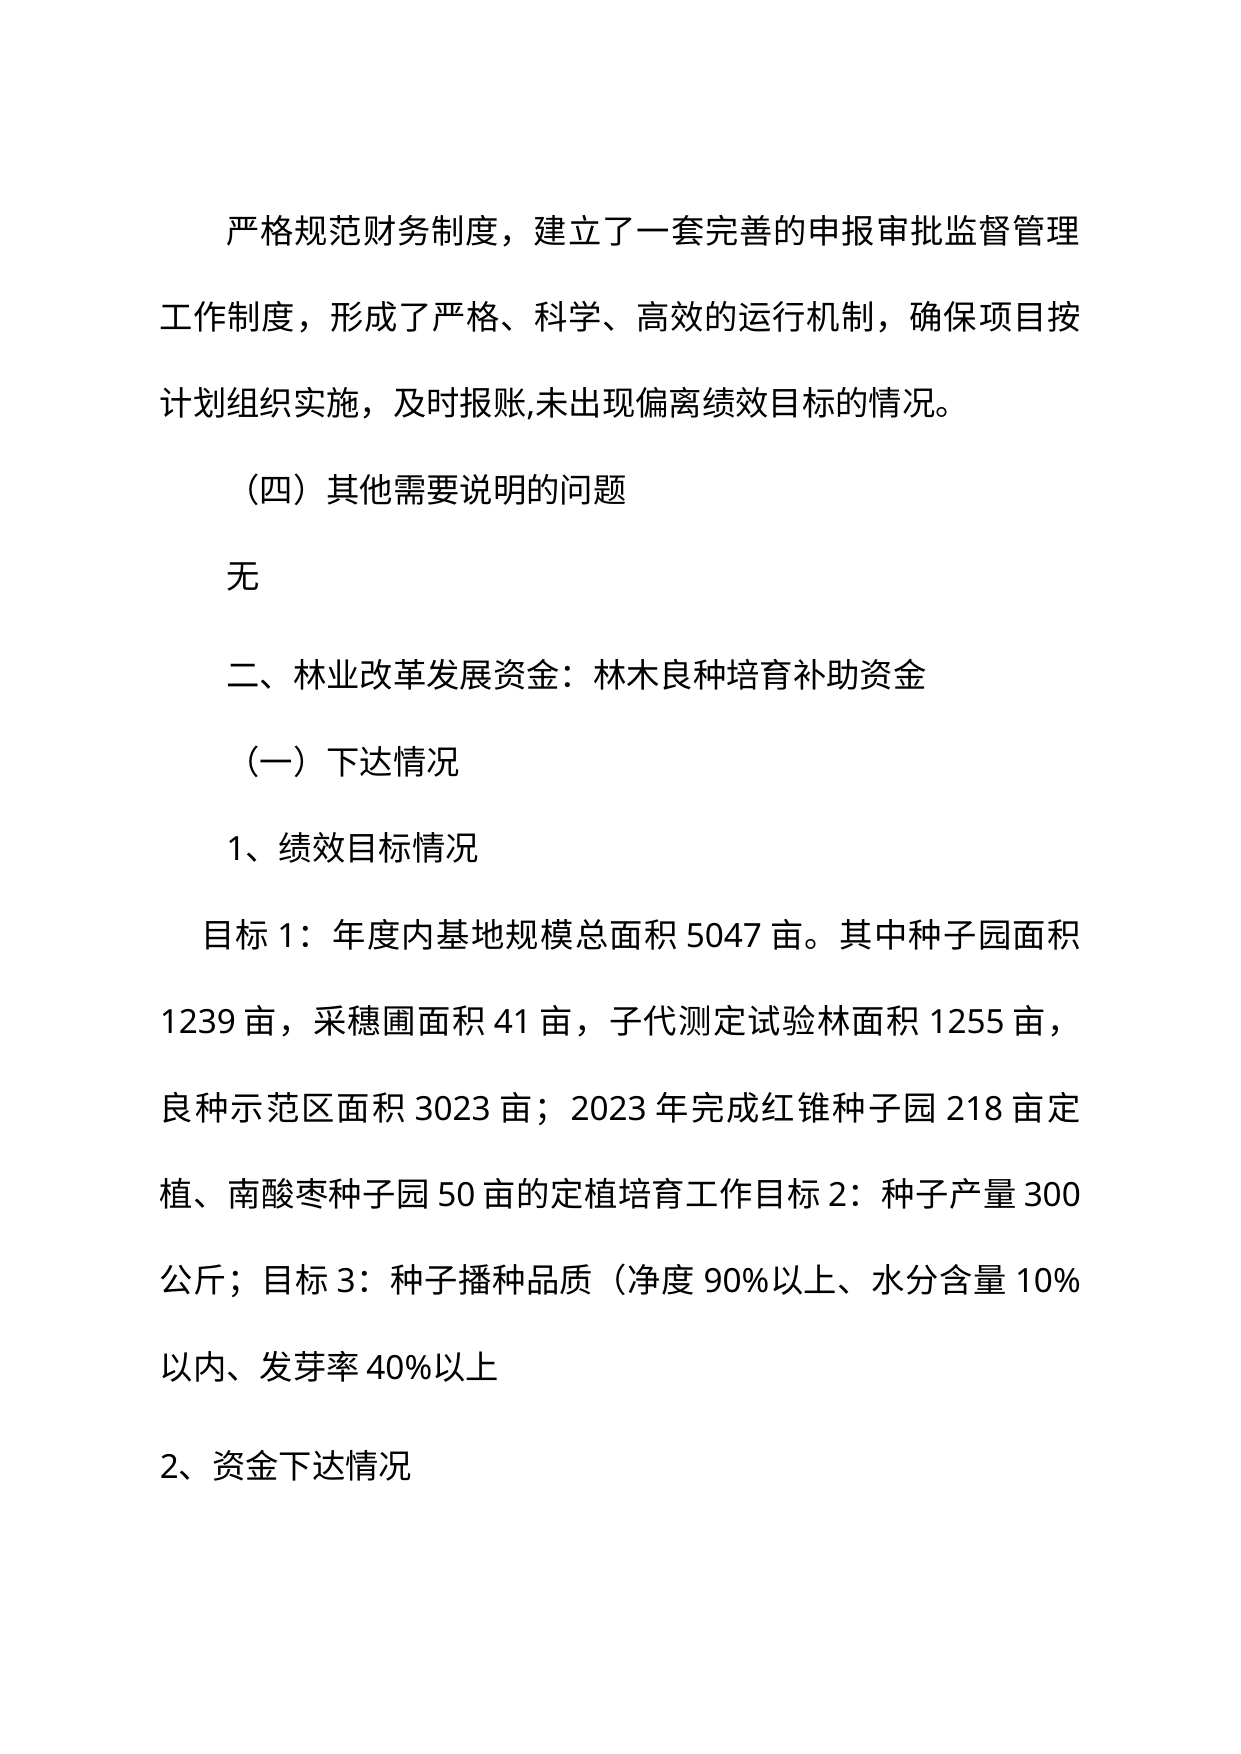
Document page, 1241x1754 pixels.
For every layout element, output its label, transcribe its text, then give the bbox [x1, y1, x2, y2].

list 2、资金下达情况 [159, 1421, 1081, 1507]
list 二、林业改革发展资金：林木良种培育补助资金 [159, 630, 1081, 717]
text 1、绩效目标情况 [159, 803, 1081, 889]
list 其他需要说明的问题 [159, 445, 1081, 531]
text 严格规范财务制度，建立了一套完善的申报审批监督管理工作制度，形成了严格、科学、高效的运行机制，确保项目按计划组织实施，及时报账,未出现偏离绩效目标的情况。 [159, 185, 1081, 445]
list （一）下达情况 [159, 717, 1081, 803]
text 目标1：年度内基地规模总面积5047亩。其中种子园面积1239亩，采穗圃面积41亩，子代测定试验林面积1255亩，良种示范区面积3023亩；2023年完成红锥种子园218亩定植、南酸枣种子园50亩的定植培育工作目标2：种子产量300公斤；目标3：种子播种品质（净度90%以上、水分含量10%以内、发芽率40%以上 [159, 889, 1081, 1408]
list 无 [159, 531, 1081, 618]
